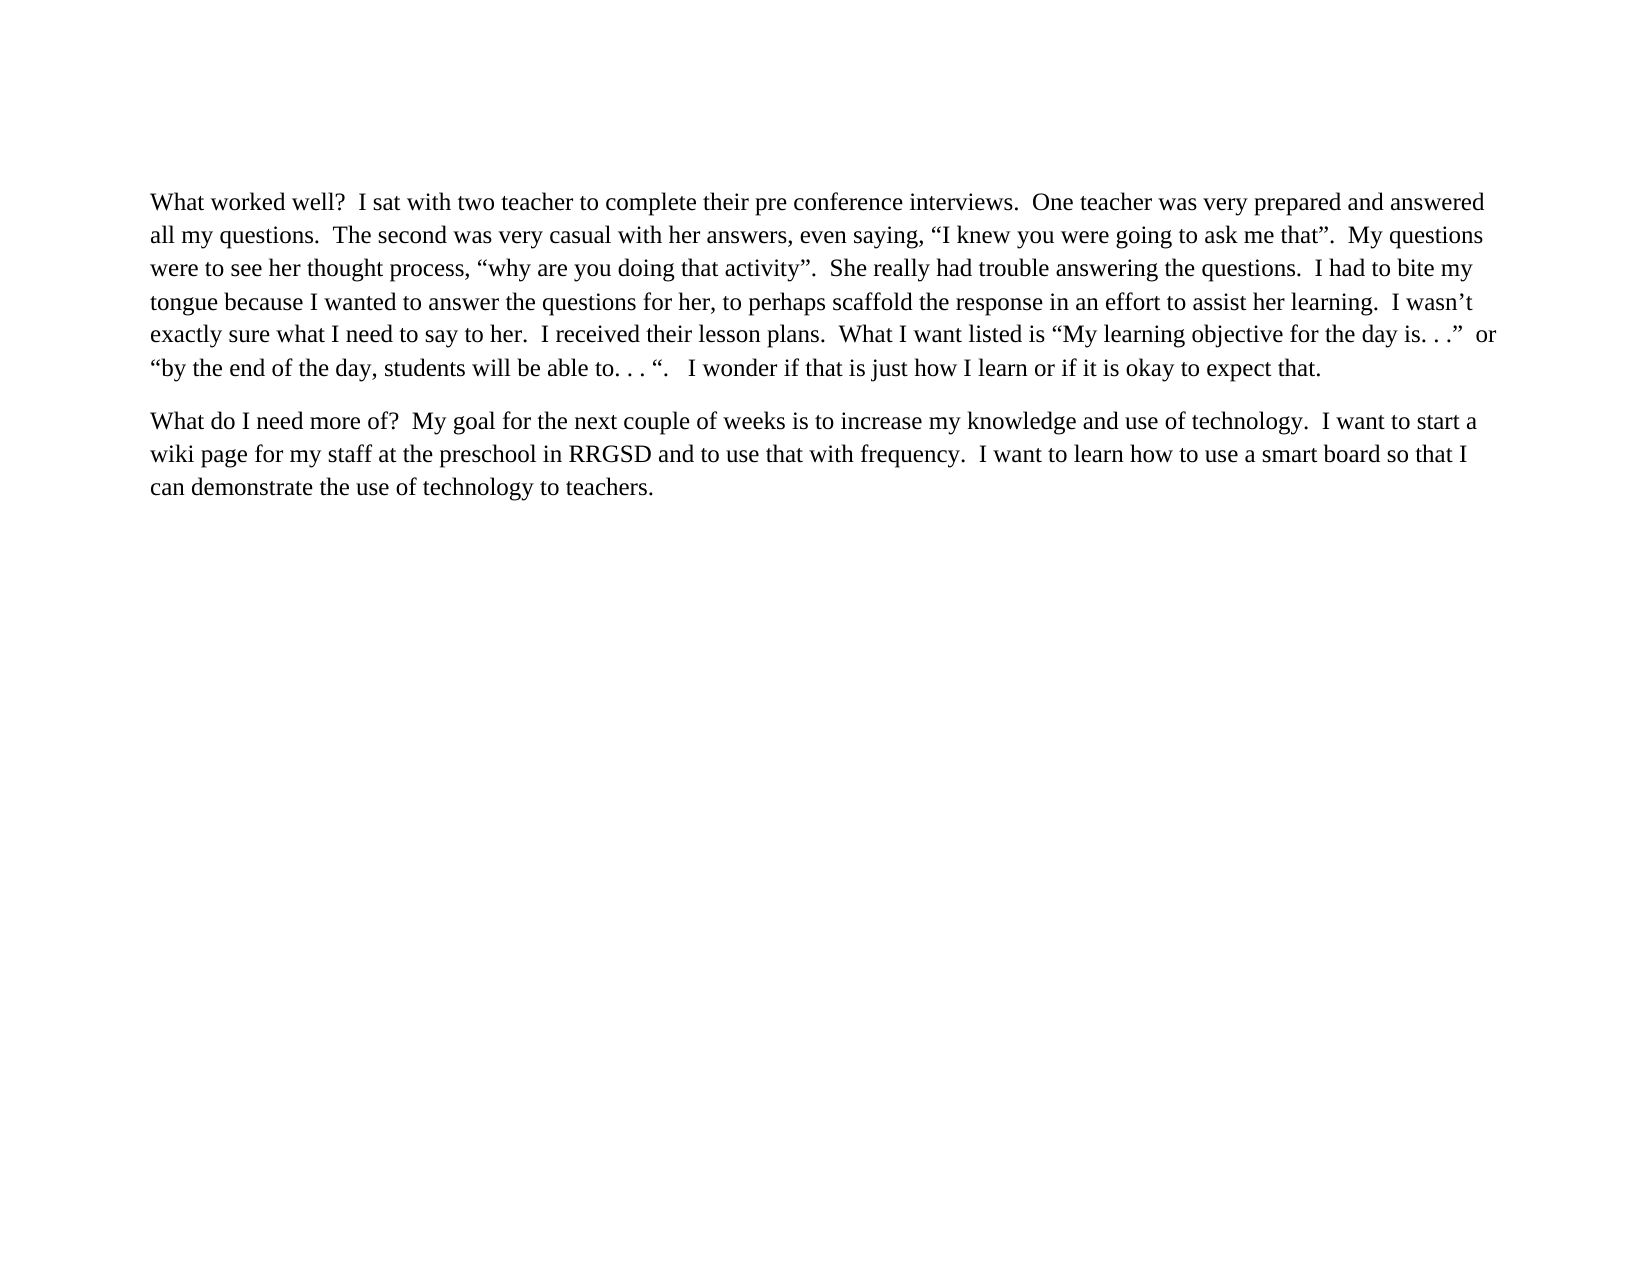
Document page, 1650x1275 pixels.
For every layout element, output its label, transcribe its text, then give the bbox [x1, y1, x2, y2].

text What worked well? I sat with two teacher to complete their pre conference interviews. One teacher was very prepared and answered all my questions. The second was very casual with her answers, even saying, “I knew you were going to ask me that”. My questions were to see her thought process, “why are you doing that activity”. She really had trouble answering the questions. I had to bite my tongue because I wanted to answer the questions for her, to perhaps scaffold the response in an effort to assist her learning. I wasn’t exactly sure what I need to say to her. I received their lesson plans. What I want listed is “My learning objective for the day is. . .” or “by the end of the day, students will be able to. . . “. I wonder if that is just how I learn or if it is okay to expect that. [150, 187, 1500, 381]
text What do I need more of? My goal for the next couple of weeks is to increase my knowledge and use of technology. I want to start a wiki page for my staff at the preschool in RRGSD and to use that with frequency. I want to learn how to use a smart board so that I can demonstrate the use of technology to teachers. [150, 406, 1500, 501]
